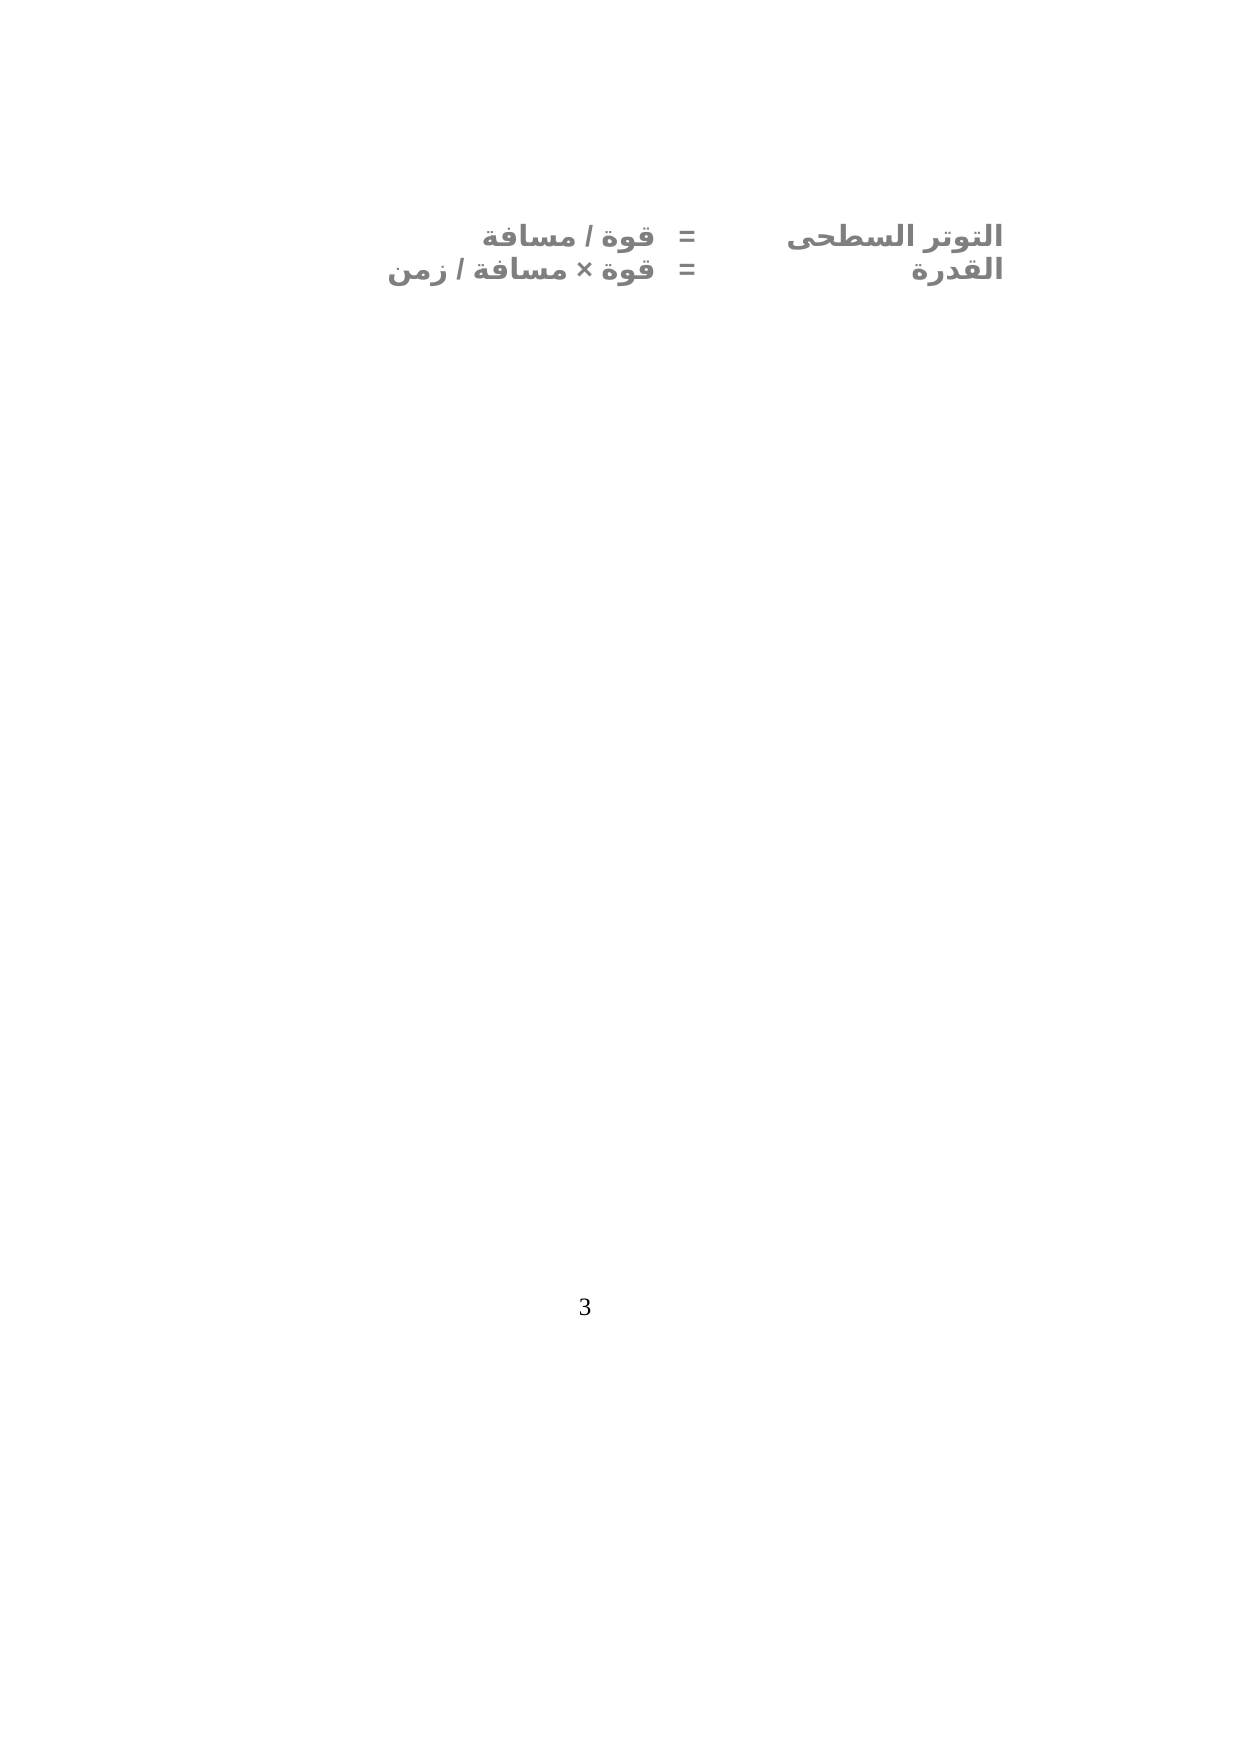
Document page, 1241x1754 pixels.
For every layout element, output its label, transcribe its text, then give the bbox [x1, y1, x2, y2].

table_cell قوة × مسافة / زمن [225, 252, 667, 286]
table_cell قوة / مسافة [225, 219, 667, 252]
table_cell = [667, 252, 707, 286]
table_cell القدرة [707, 252, 1015, 286]
table_cell = [667, 219, 707, 252]
table_cell التوتر السطحى [707, 219, 1015, 252]
